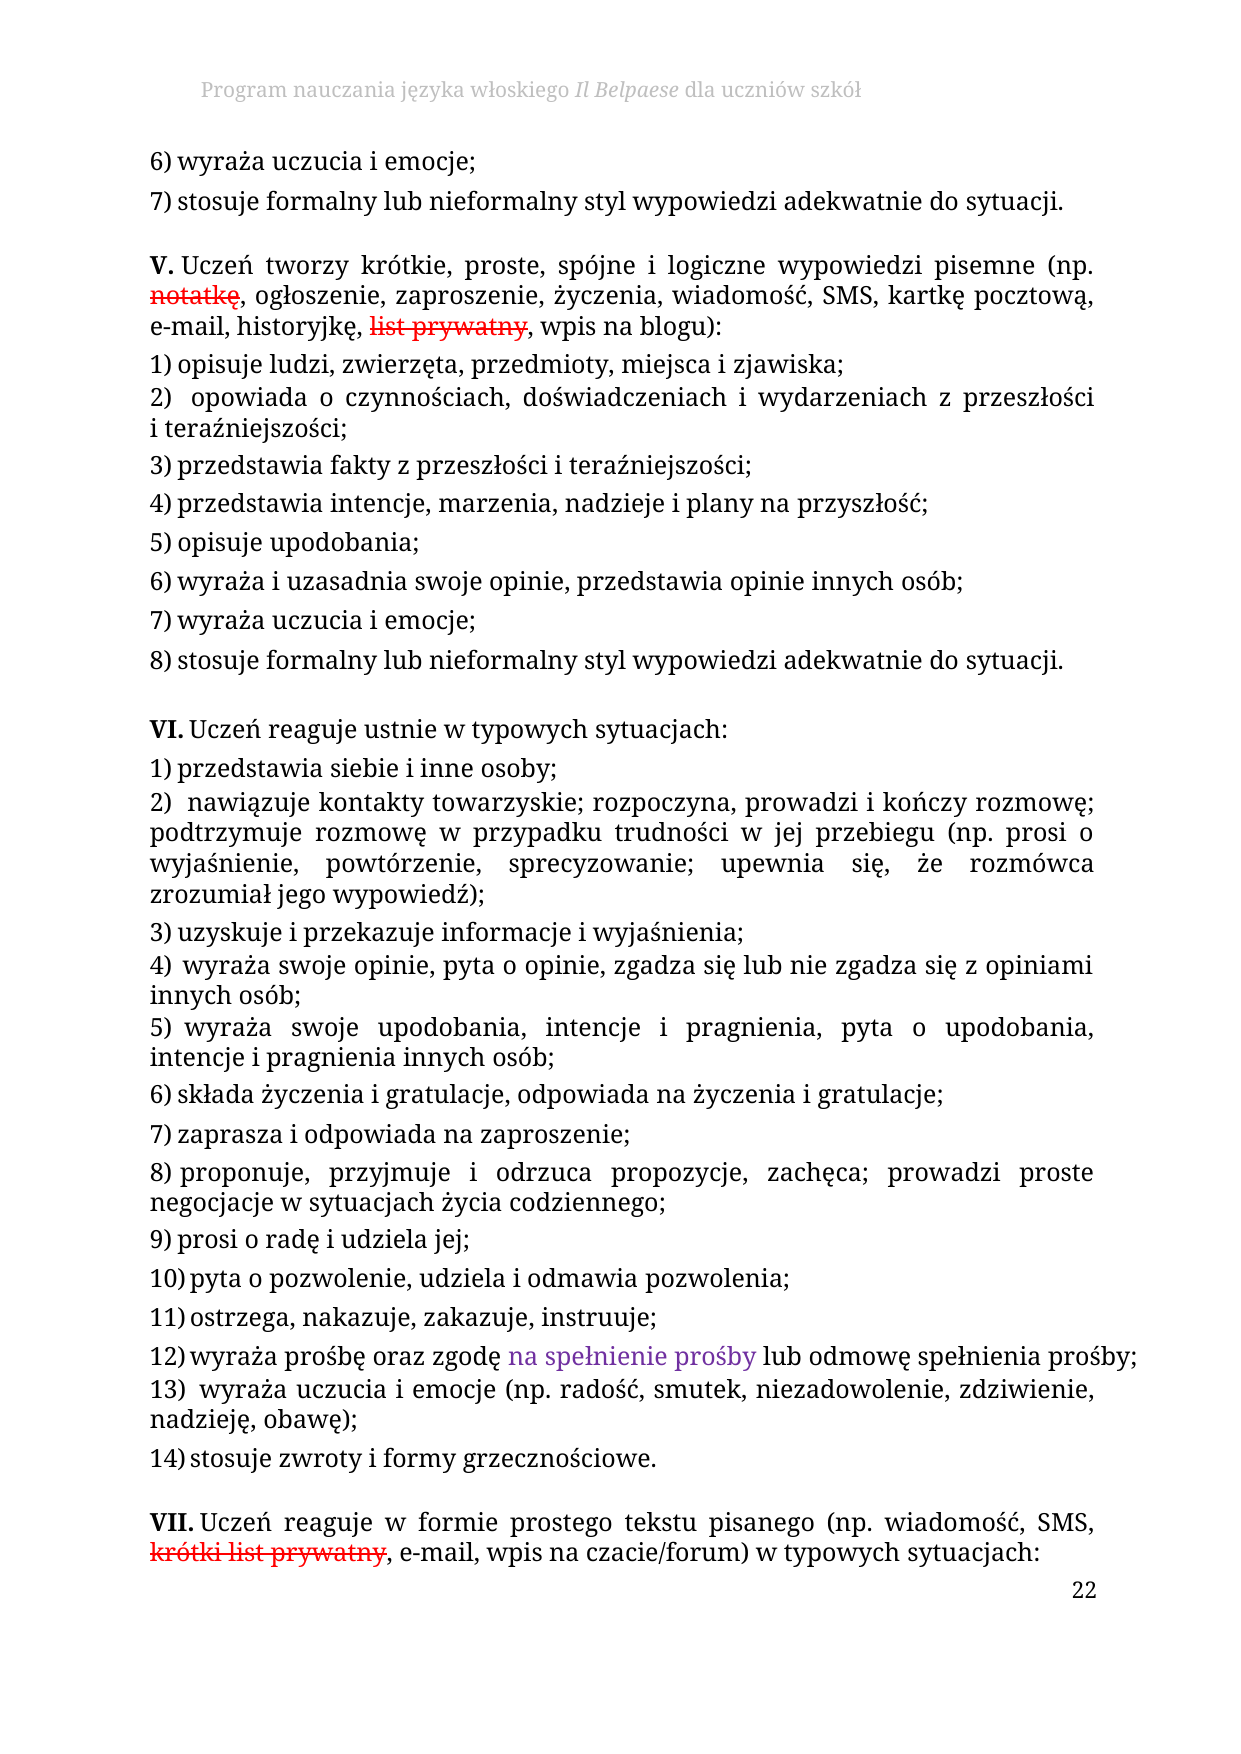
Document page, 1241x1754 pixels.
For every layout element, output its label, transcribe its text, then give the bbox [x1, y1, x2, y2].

list wyraża swoje opinie, pyta o opinie, zgadza się lub nie zgadza się z opiniami innych osób; [149, 949, 1095, 1012]
list stosuje formalny lub nieformalny styl wypowiedzi adekwatnie do sytuacji. [149, 178, 1180, 219]
list opisuje ludzi, zwierzęta, przedmioty, miejsca i zjawiska; [149, 343, 1180, 381]
list składa życzenia i gratulacje, odpowiada na życzenia i gratulacje; [149, 1074, 1180, 1111]
list wyraża uczucia i emocje; [149, 139, 1180, 178]
list Uczeń tworzy krótkie, proste, spójne i logiczne wypowiedzi pisemne (np. notatkę, ogłoszenie, zaproszenie, życzenia, wiadomość, SMS, kartkę pocztową, e-mail, historyjkę, list prywatny, wpis na blogu): [149, 250, 1095, 343]
list przedstawia siebie i inne osoby; [149, 747, 1180, 786]
list zaprasza i odpowiada na zaproszenie; [149, 1111, 1180, 1152]
list stosuje formalny lub nieformalny styl wypowiedzi adekwatnie do sytuacji. [149, 637, 1180, 677]
list stosuje zwroty i formy grzecznościowe. [149, 1436, 1180, 1475]
list opisuje upodobania; [149, 521, 1180, 559]
list nawiązuje kontakty towarzyskie; rozpoczyna, prowadzi i kończy rozmowę; podtrzymuje rozmowę w przypadku trudności w jej przebiegu (np. prosi o wyjaśnienie, powtórzenie, sprecyzowanie; upewnia się, że rozmówca zrozumiał jego wypowiedź); [149, 787, 1095, 911]
list wyraża uczucia i emocje; [149, 598, 1180, 637]
list opowiada o czynnościach, doświadczeniach i wydarzeniach z przeszłości i teraźniejszości; [149, 382, 1095, 444]
list prosi o radę i udziela jej; [149, 1218, 1180, 1256]
list przedstawia intencje, marzenia, nadzieje i plany na przyszłość; [149, 482, 1180, 521]
list przedstawia fakty z przeszłości i teraźniejszości; [149, 444, 1180, 482]
list Uczeń reaguje ustnie w typowych sytuacjach: [149, 706, 1180, 747]
list wyraża swoje upodobania, intencje i pragnienia, pyta o upodobania, intencje i pragnienia innych osób; [149, 1012, 1095, 1074]
list Uczeń reaguje w formie prostego tekstu pisanego (np. wiadomość, SMS, krótki list prywatny, e-mail, wpis na czacie/forum) w typowych sytuacjach: [149, 1506, 1095, 1568]
list uzyskuje i przekazuje informacje i wyjaśnienia; [149, 911, 1180, 948]
list proponuje, przyjmuje i odrzuca propozycje, zachęca; prowadzi proste negocjacje w sytuacjach życia codziennego; [149, 1157, 1095, 1218]
list ostrzega, nakazuje, zakazuje, instruuje; [149, 1295, 1180, 1334]
list pyta o pozwolenie, udziela i odmawia pozwolenia; [149, 1256, 1180, 1295]
list wyraża prośbę oraz zgodę na spełnienie prośby lub odmowę spełnienia prośby; [149, 1334, 1180, 1373]
list wyraża i uzasadnia swoje opinie, przedstawia opinie innych osób; [149, 559, 1180, 598]
list wyraża uczucia i emocje (np. radość, smutek, niezadowolenie, zdziwienie, nadzieję, obawę); [149, 1373, 1095, 1436]
